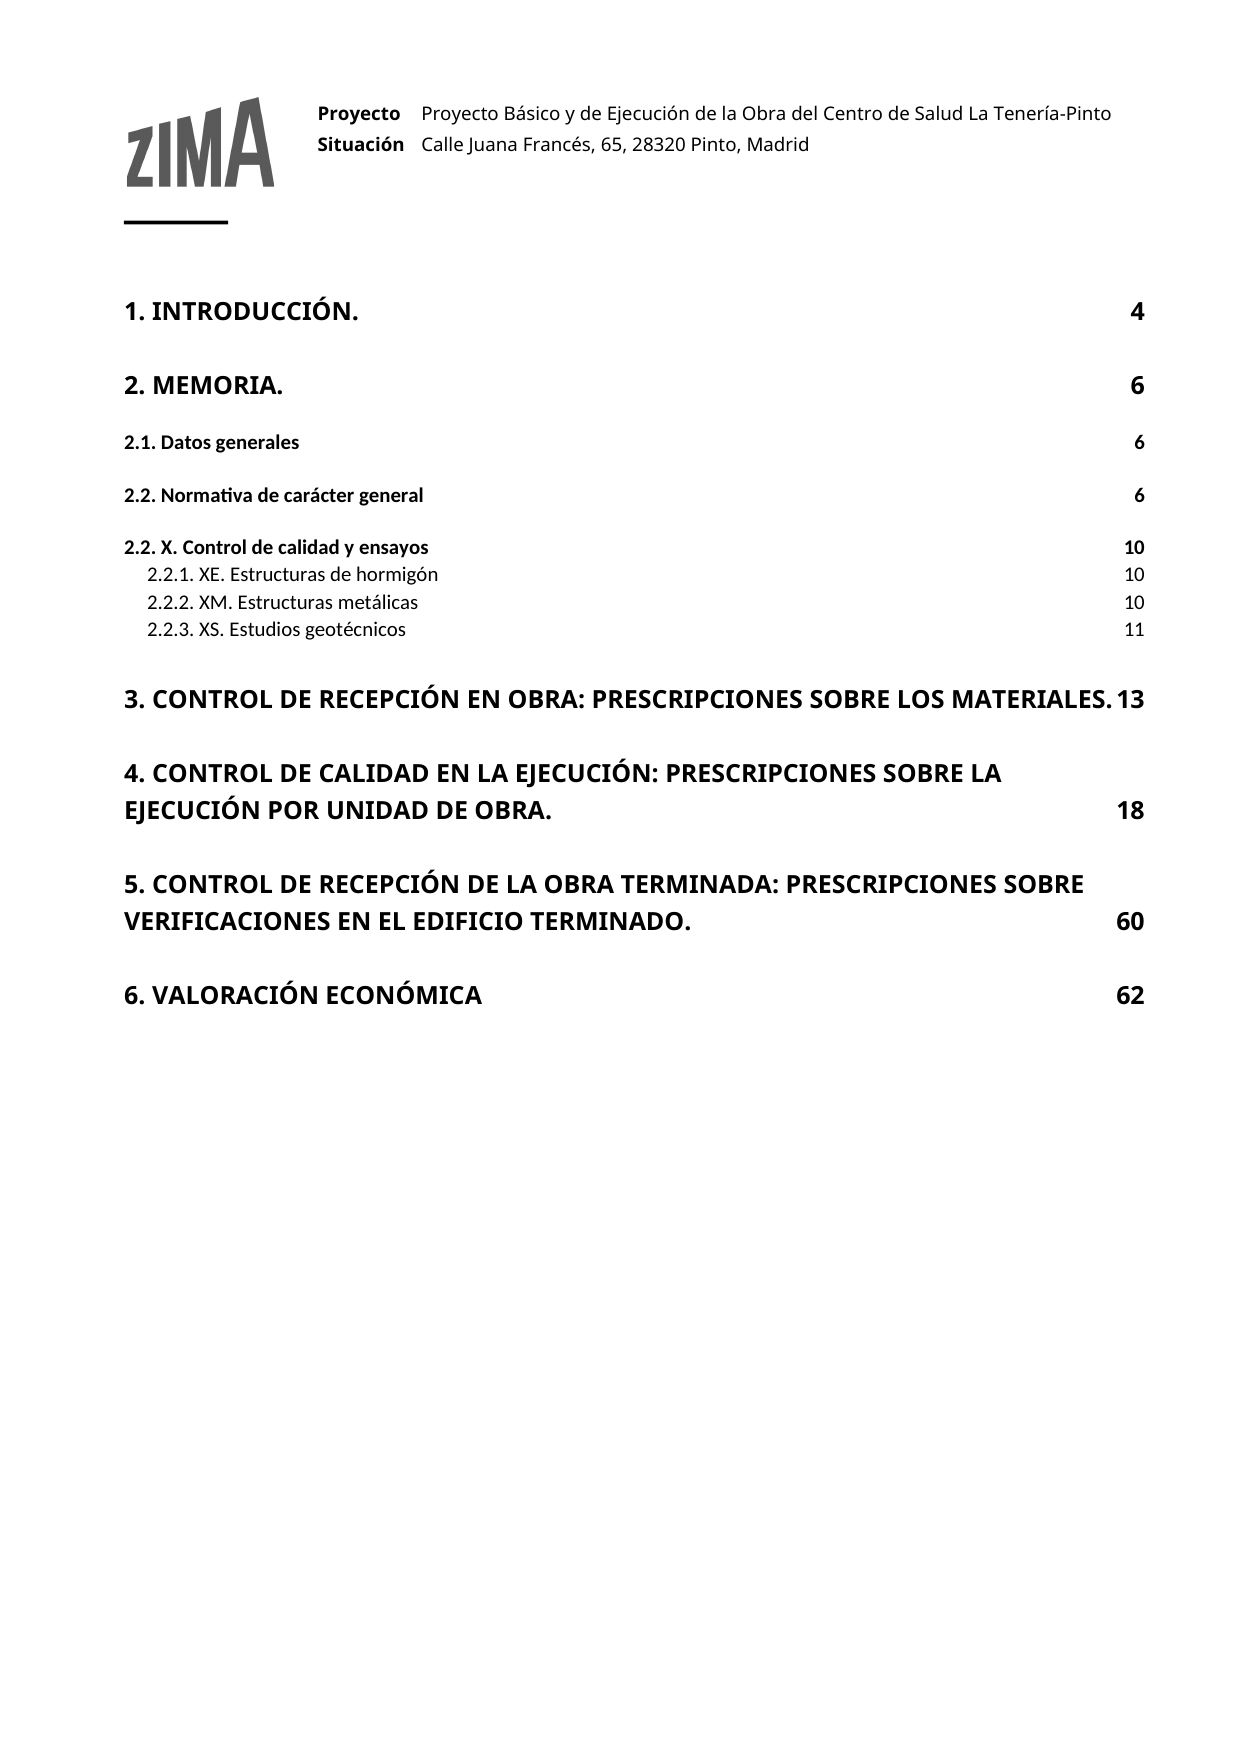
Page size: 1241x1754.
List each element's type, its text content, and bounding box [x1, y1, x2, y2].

text 4. CONTROL DE CALIDAD EN LA EJECUCIÓN: PRESCRIPCIONES SOBRE LA EJECUCIÓN POR UNIDAD DE OBRA. 18 [124, 756, 1146, 826]
text 2.2.1. XE. Estructuras de hormigón 10 [147, 562, 1146, 587]
text 1. INTRODUCCIÓN. 4 [124, 293, 1146, 327]
text 6. VALORACIÓN ECONÓMICA 62 [124, 978, 1146, 1012]
text 2.2. Normativa de carácter general 6 [124, 482, 1146, 507]
text 3. CONTROL DE RECEPCIÓN EN OBRA: PRESCRIPCIONES SOBRE LOS MATERIALES. 13 [124, 681, 1146, 715]
text 2. MEMORIA. 6 [124, 368, 1146, 402]
text 2.1. Datos generales 6 [124, 429, 1146, 455]
picture [126, 97, 275, 189]
text 5. CONTROL DE RECEPCIÓN DE LA OBRA TERMINADA: PRESCRIPCIONES SOBRE VERIFICACIONES EN EL EDIFICIO TERMINADO. 60 [124, 867, 1146, 937]
text 2.2.2. XM. Estructuras metálicas 10 [147, 589, 1146, 614]
text 2.2. X. Control de calidad y ensayos 10 [124, 534, 1146, 560]
text 2.2.3. XS. Estudios geotécnicos 11 [147, 616, 1146, 642]
